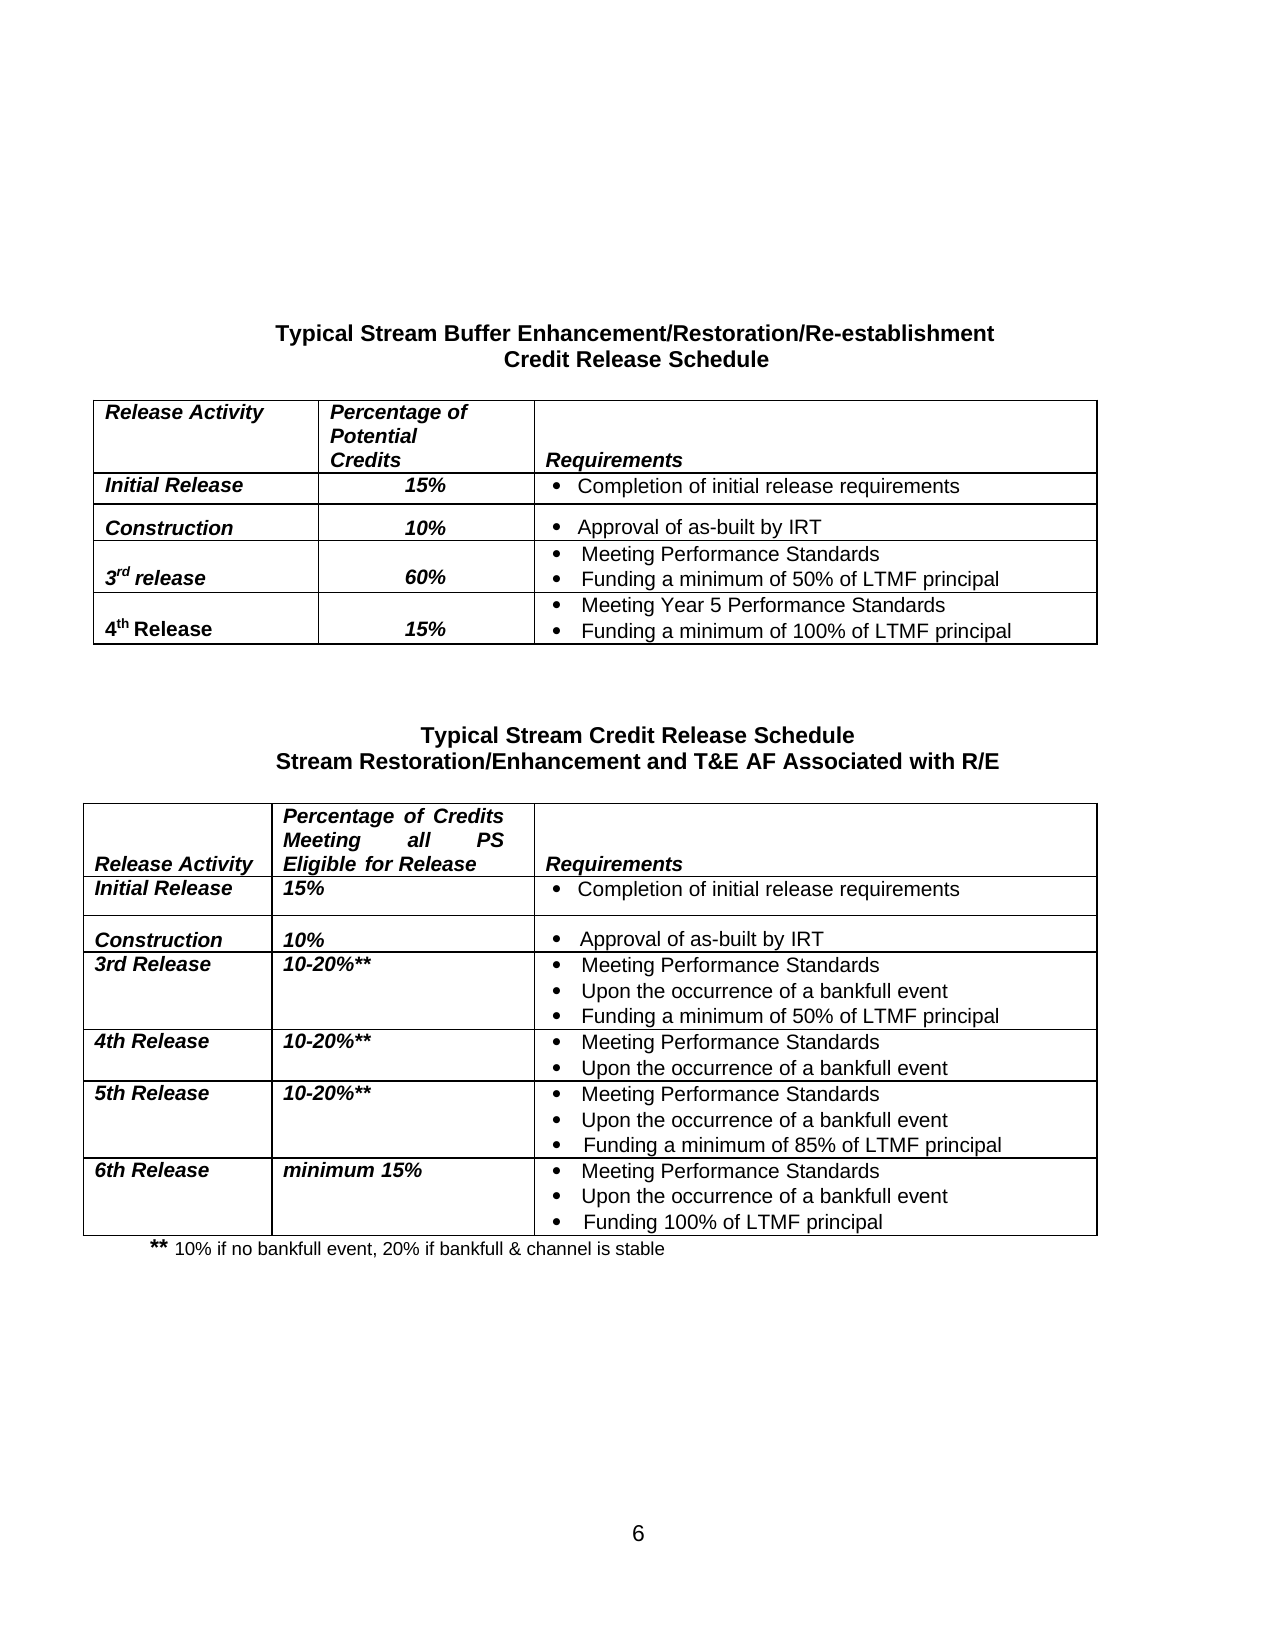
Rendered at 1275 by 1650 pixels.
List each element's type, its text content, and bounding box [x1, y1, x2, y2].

table_cell 10% [273, 916, 534, 951]
table_header Release Activity [94, 401, 318, 472]
table_cell 4th Release [94, 593, 318, 643]
table_cell Construction [84, 916, 271, 951]
table_cell Meeting Performance Standards Upon the occurrence of a bankfull event Funding a minimum of 50% of LTMF principal [535, 953, 1096, 1028]
table_cell 15% [273, 877, 534, 915]
table_header Requirements [535, 401, 1096, 472]
table_cell Meeting Year 5 Performance Standards Funding a minimum of 100% of LTMF principal [535, 593, 1096, 643]
table_cell Completion of initial release requirements [535, 474, 1096, 503]
table_cell minimum 15% [273, 1159, 534, 1234]
table_header Percentage of Credits Meeting all PS Eligible for Release [273, 804, 534, 876]
table_header Release Activity [84, 804, 271, 876]
table_cell Meeting Performance Standards Funding a minimum of 50% of LTMF principal [535, 541, 1096, 592]
table_cell Initial Release [84, 877, 271, 915]
table_cell 6th Release [84, 1159, 271, 1234]
table_cell 60% [319, 541, 534, 592]
table_header Percentage of Potential Credits Released [319, 401, 534, 472]
table_cell 15% [319, 474, 534, 503]
table_cell 10% [319, 505, 534, 540]
table_cell Initial Release [94, 474, 318, 503]
table_cell 5th Release [84, 1082, 271, 1157]
table_header Requirements [535, 804, 1096, 876]
table_cell Meeting Performance Standards Upon the occurrence of a bankfull event Funding a minimum of 85% of LTMF principal [535, 1082, 1096, 1157]
table_cell Approval of as-built by IRT [535, 916, 1096, 951]
subtitle Typical Stream Buffer Enhancement/Restoration/Re-establishment Credit Release Schedule [275, 319, 1000, 372]
table_cell 4th Release [84, 1030, 271, 1080]
table_cell Construction [94, 505, 318, 540]
table_cell 10-20%** [273, 1030, 534, 1080]
table_cell 3rd release [94, 541, 318, 592]
table_cell Meeting Performance Standards Upon the occurrence of a bankfull event [535, 1030, 1096, 1080]
table_cell 3rd Release [84, 953, 271, 1028]
subtitle Typical Stream Credit Release Schedule [274, 723, 1001, 749]
table_cell 15% [319, 593, 534, 643]
table_cell Meeting Performance Standards Upon the occurrence of a bankfull event Funding 100% of LTMF principal [535, 1159, 1096, 1234]
table_cell 10-20%** [273, 953, 534, 1028]
table_cell Approval of as-built by IRT [535, 505, 1096, 540]
table_cell 10-20%** [273, 1082, 534, 1157]
table_cell Completion of initial release requirements [535, 877, 1096, 915]
text ** 10% if no bankfull event, 20% if bankfull & channel is stable [150, 1236, 1108, 1261]
text Stream Restoration/Enhancement and T&E AF Associated with R/E [274, 749, 1001, 775]
